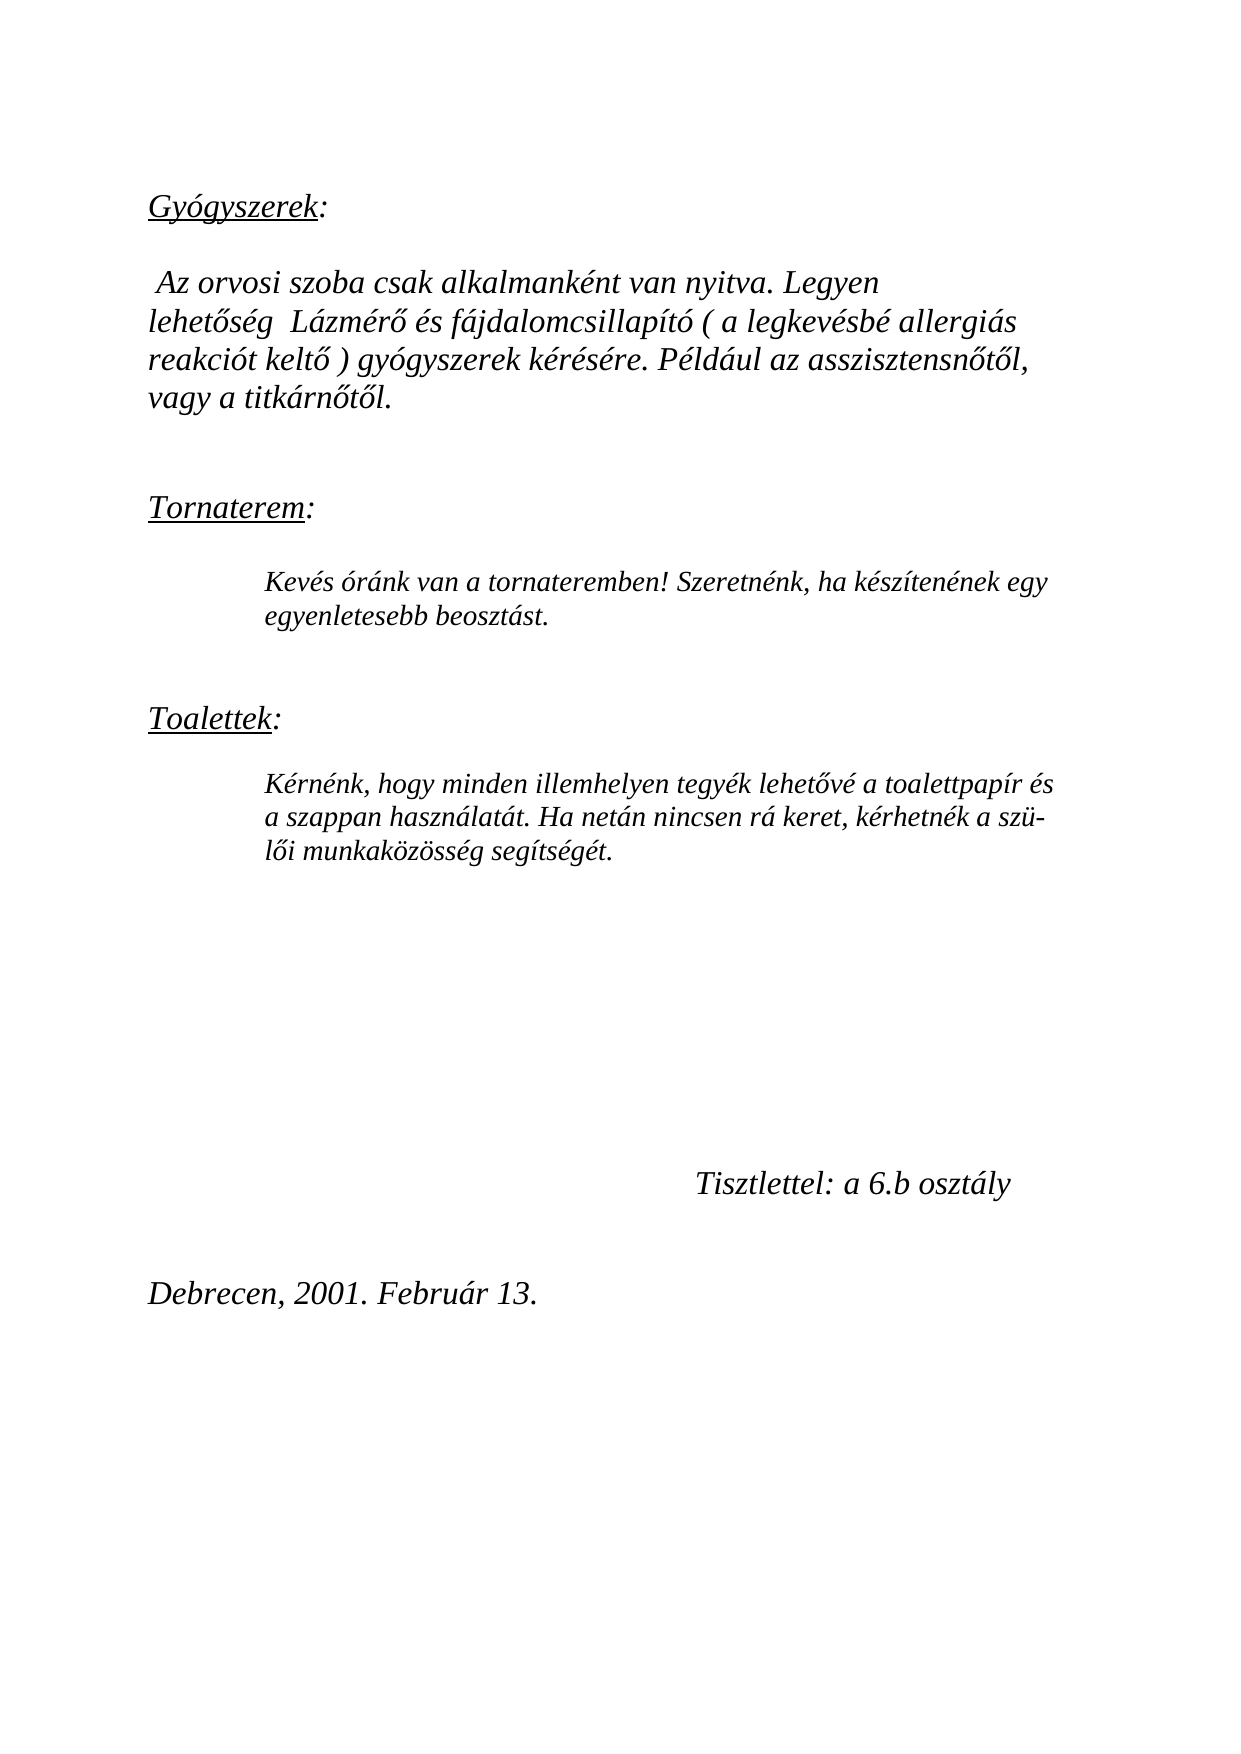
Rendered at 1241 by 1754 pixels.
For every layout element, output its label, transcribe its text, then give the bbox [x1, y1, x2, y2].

text Gyógyszerek: [148, 186, 1093, 224]
text Toalettek: [148, 699, 1093, 737]
text Kérnénk, hogy minden illemhelyen tegyék lehetővé a toalettpapír és [148, 766, 1093, 799]
text Tisztlettel: a 6.b osztály [148, 1163, 1093, 1202]
text lői munkaközösség segítségét. [148, 833, 1093, 866]
text a szappan használatát. Ha netán nincsen rá keret, kérhetnék a szü- [148, 799, 1093, 833]
text Debrecen, 2001. Február 13. [148, 1274, 1093, 1312]
text Tornaterem: [148, 488, 1093, 526]
text egyenletesebb beosztást. [148, 598, 1093, 632]
text Az orvosi szoba csak alkalmanként van nyitva. Legyen lehetőség Lázmérő és fájdalomcsillapító ( a legkevésbé allergiás reakciót keltő ) gyógyszerek kérésére. Például az asszisztensnőtől, vagy a titkárnőtől. [148, 263, 1093, 416]
subtitle Kevés óránk van a tornateremben! Szeretnénk, ha készítenének egy [148, 564, 1093, 598]
